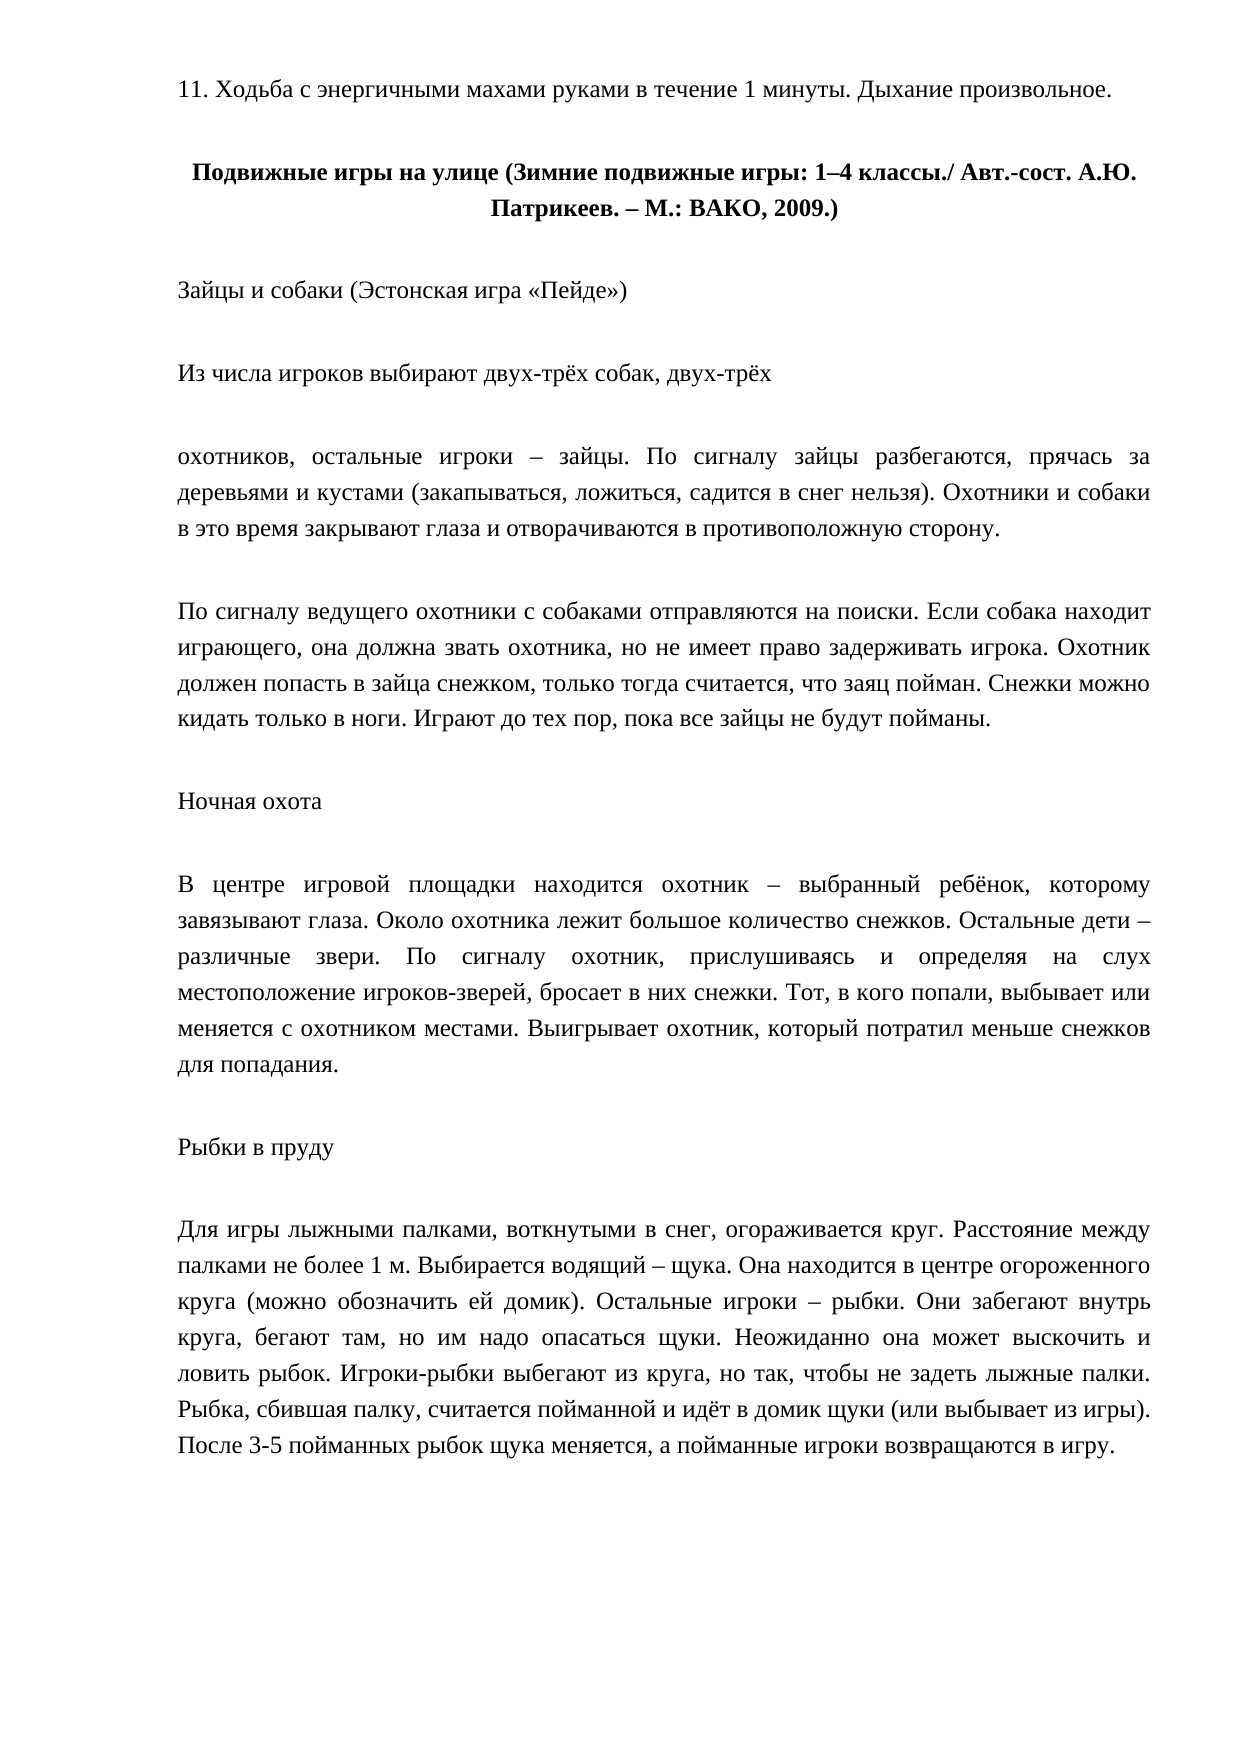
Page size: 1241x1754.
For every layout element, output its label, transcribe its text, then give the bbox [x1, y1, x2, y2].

text охотников, остальные игроки – зайцы. По сигналу зайцы разбегаются, прячась за деревьями и кустами (закапываться, ложиться, садится в снег нельзя). Охотники и собаки в это время закрывают глаза и отворачиваются в противоположную сторону. [177, 441, 1152, 542]
text По сигналу ведущего охотники с собаками отправляются на поиски. Если собака находит играющего, она должна звать охотника, но не имеет право задерживать игрока. Охотник должен попасть в зайца снежком, только тогда считается, что заяц пойман. Снежки можно кидать только в ноги. Играют до тех пор, пока все зайцы не будут пойманы. [177, 596, 1152, 732]
text Из числа игроков выбирают двух-трёх собак, двух-трёх [177, 358, 1152, 387]
text Для игры лыжными палками, воткнутыми в снег, огораживается круг. Расстояние между палками не более 1 м. Выбирается водящий – щука. Она находится в центре огороженного круга (можно обозначить ей домик). Остальные игроки – рыбки. Они забегают внутрь круга, бегают там, но им надо опасаться щуки. Неожиданно она может выскочить и ловить рыбок. Игроки-рыбки выбегают из круга, но так, чтобы не задеть лыжные палки. Рыбка, сбившая палку, считается пойманной и идёт в домик щуки (или выбывает из игры). После 3-5 пойманных рыбок щука меняется, а пойманные игроки возвращаются в игру. [177, 1214, 1152, 1459]
text В центре игровой площадки находится охотник – выбранный ребёнок, которому завязывают глаза. Около охотника лежит большое количество снежков. Остальные дети – различные звери. По сигналу охотник, прислушиваясь и определяя на слух местоположение игроков-зверей, бросает в них снежки. Тот, в кого попали, выбывает или меняется с охотником местами. Выигрывает охотник, который потратил меньше снежков для попадания. [177, 869, 1152, 1078]
text Зайцы и собаки (Эстонская игра «Пейде») [177, 275, 1152, 304]
text Рыбки в пруду [177, 1132, 1152, 1160]
text Ночная охота [177, 786, 1152, 815]
text Подвижные игры на улице (Зимние подвижные игры: 1–4 классы./ Авт.-сост. А.Ю. Патрикеев. – М.: ВАКО, 2009.) [177, 157, 1152, 221]
text 11. Ходьба с энергичными махами руками в течение 1 минуты. Дыхание произвольное. [177, 74, 1152, 103]
